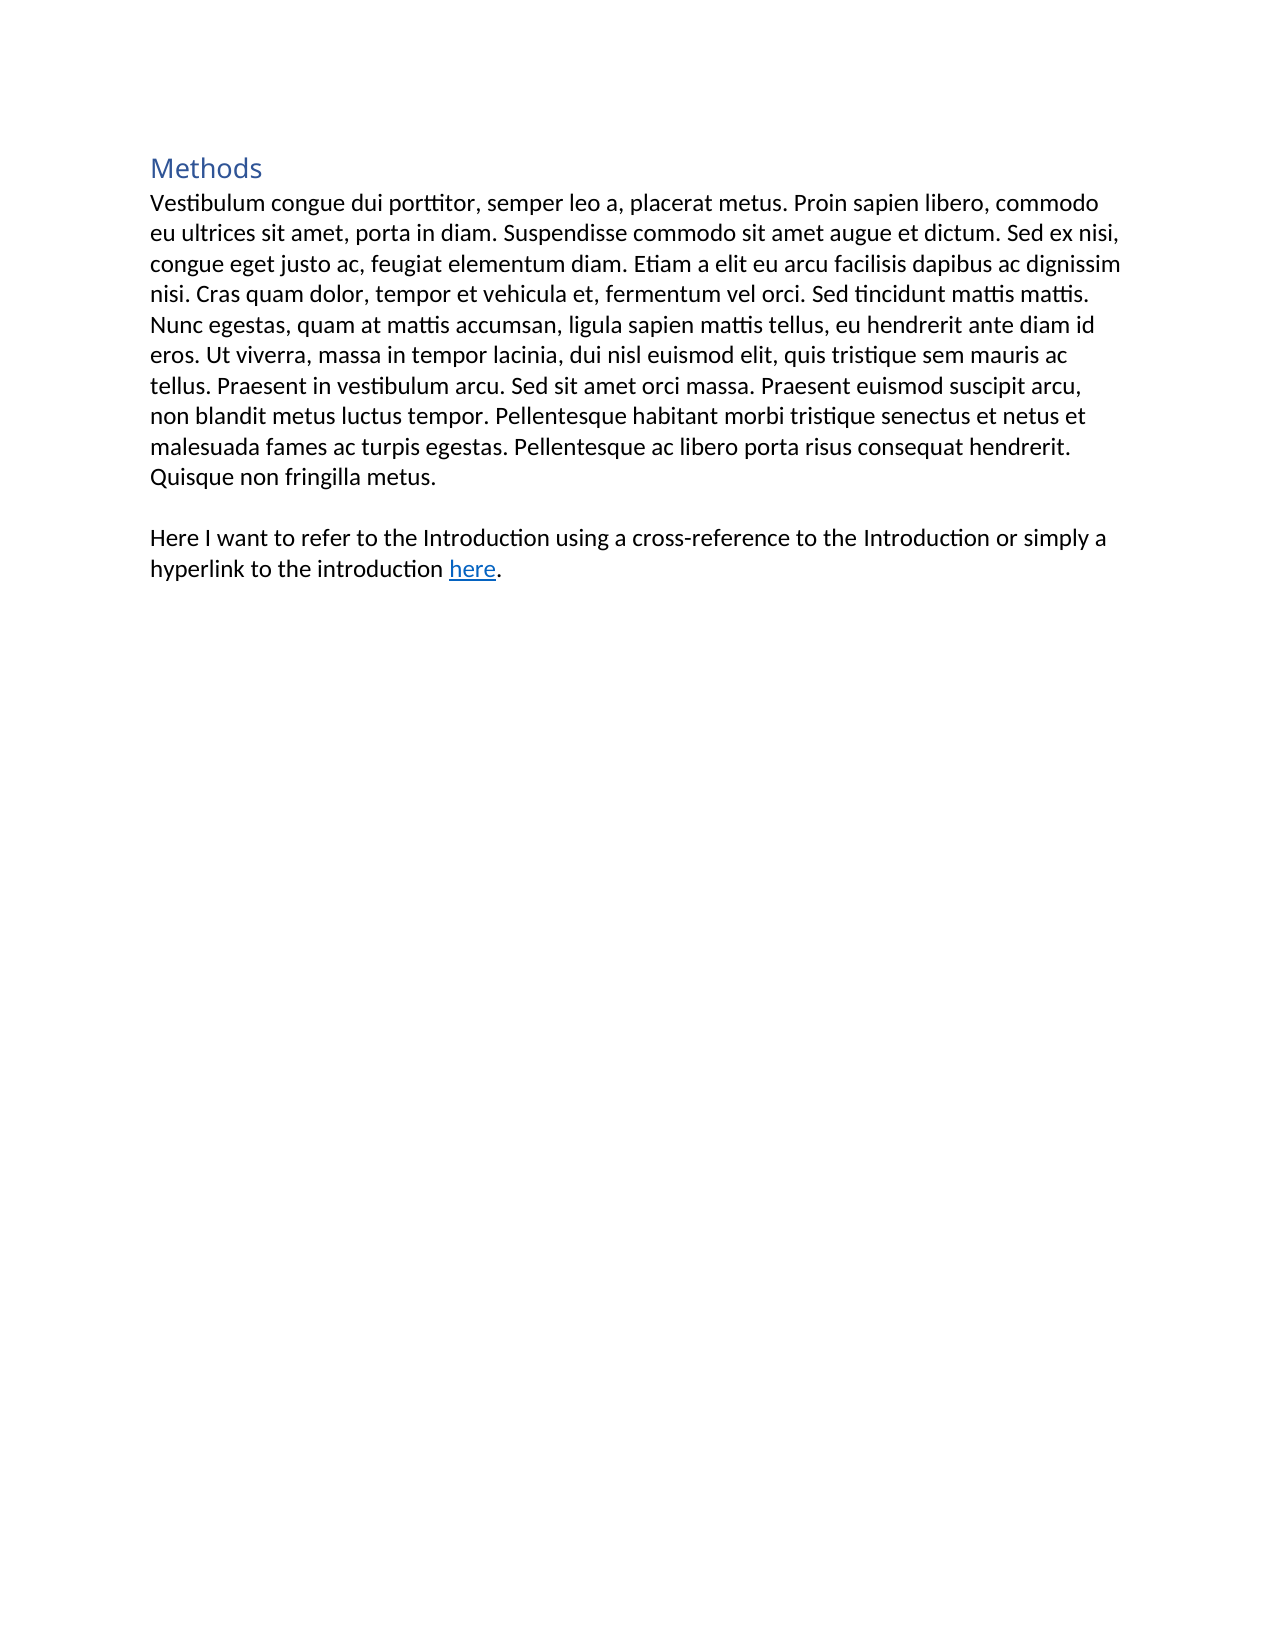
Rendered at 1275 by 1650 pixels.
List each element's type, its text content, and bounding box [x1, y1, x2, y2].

subtitle Methods [150, 150, 1125, 187]
text Vestibulum congue dui porttitor, semper leo a, placerat metus. Proin sapien libero, commodo eu ultrices sit amet, porta in diam. Suspendisse commodo sit amet augue et dictum. Sed ex nisi, congue eget justo ac, feugiat elementum diam. Etiam a elit eu arcu facilisis dapibus ac dignissim nisi. Cras quam dolor, tempor et vehicula et, fermentum vel orci. Sed tincidunt mattis mattis. Nunc egestas, quam at mattis accumsan, ligula sapien mattis tellus, eu hendrerit ante diam id eros. Ut viverra, massa in tempor lacinia, dui nisl euismod elit, quis tristique sem mauris ac tellus. Praesent in vestibulum arcu. Sed sit amet orci massa. Praesent euismod suscipit arcu, non blandit metus luctus tempor. Pellentesque habitant morbi tristique senectus et netus et malesuada fames ac turpis egestas. Pellentesque ac libero porta risus consequat hendrerit. Quisque non fringilla metus. [150, 187, 1125, 492]
text Here I want to refer to the Introduction using a cross-reference to the Introduction or simply a hyperlink to the introduction here. [150, 523, 1125, 584]
